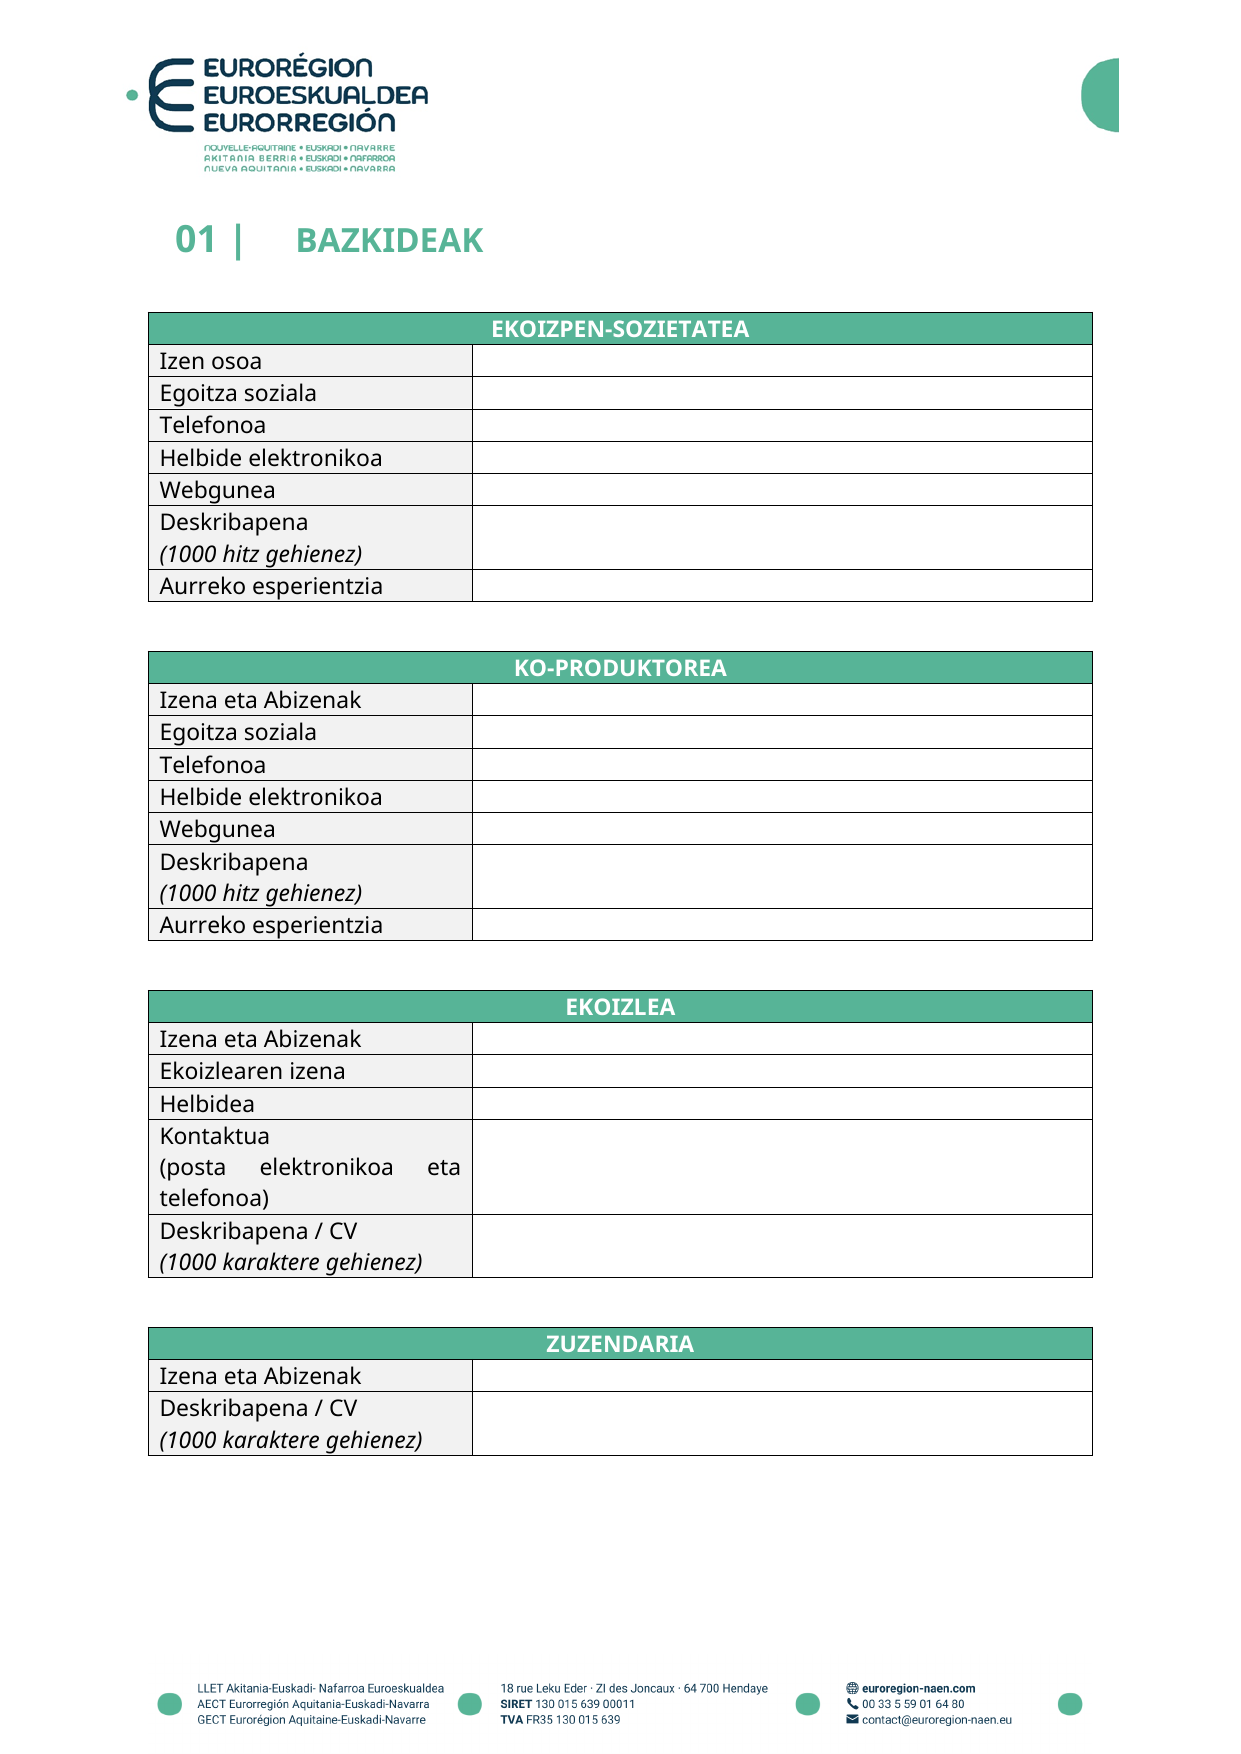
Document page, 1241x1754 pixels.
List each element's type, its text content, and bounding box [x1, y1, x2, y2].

picture [147, 1654, 1093, 1754]
subtitle Bazkideak [221, 173, 1093, 263]
table_cell [473, 345, 1092, 376]
table_cell [473, 716, 1092, 747]
table_cell [473, 813, 1092, 844]
table_cell [473, 684, 1092, 715]
table_cell [473, 1360, 1092, 1391]
table_cell [473, 845, 1092, 908]
table_cell [473, 410, 1092, 441]
table_cell Izena eta Abizenak [149, 1023, 472, 1054]
table_cell [473, 781, 1092, 812]
table_header EKOIZLEA [149, 991, 1092, 1022]
table_cell Webgunea [149, 813, 472, 844]
table_cell [473, 749, 1092, 780]
table_cell [473, 1055, 1092, 1087]
table_cell Izena eta Abizenak [149, 1360, 472, 1391]
table_cell Egoitza soziala [149, 716, 472, 747]
table_cell Telefonoa [149, 749, 472, 780]
table_cell [473, 1120, 1092, 1214]
table_cell [473, 506, 1092, 569]
table_cell Deskribapena (1000 hitz gehienez) [149, 845, 472, 908]
table_cell Egoitza soziala [149, 377, 472, 408]
table_cell Kontaktua (posta elektronikoa eta telefonoa) [149, 1120, 472, 1214]
table_cell [473, 1088, 1092, 1119]
table_cell Helbide elektronikoa [149, 442, 472, 473]
table_cell Helbide elektronikoa [149, 781, 472, 812]
table_cell Webgunea [149, 474, 472, 505]
table_cell Aurreko esperientzia [149, 570, 472, 601]
table_cell Deskribapena / CV (1000 karaktere gehienez) [149, 1215, 472, 1277]
table_cell Helbidea [149, 1088, 472, 1119]
table_cell Izen osoa [149, 345, 472, 376]
table_cell [473, 1023, 1092, 1054]
table_cell [473, 377, 1092, 408]
table_cell [473, 474, 1092, 505]
table_cell Izena eta Abizenak [149, 684, 472, 715]
table_cell Aurreko esperientzia [149, 909, 472, 940]
table_cell [473, 909, 1092, 940]
table_header KO-PRODUKTOREA [149, 652, 1092, 683]
table_cell [473, 1392, 1092, 1455]
table_cell Deskribapena / CV (1000 karaktere gehienez) [149, 1392, 472, 1455]
table_cell [473, 570, 1092, 601]
picture [48, 37, 1119, 187]
table_cell [473, 442, 1092, 473]
table_cell Telefonoa [149, 410, 472, 441]
table_cell Ekoizlearen izena [149, 1055, 472, 1087]
table_cell Deskribapena (1000 hitz gehienez) [149, 506, 472, 569]
table_cell [473, 1215, 1092, 1277]
table_header ZUZENDARIA [149, 1328, 1092, 1359]
table_header EKOIZPEN-SOZIETATEA [149, 313, 1092, 344]
